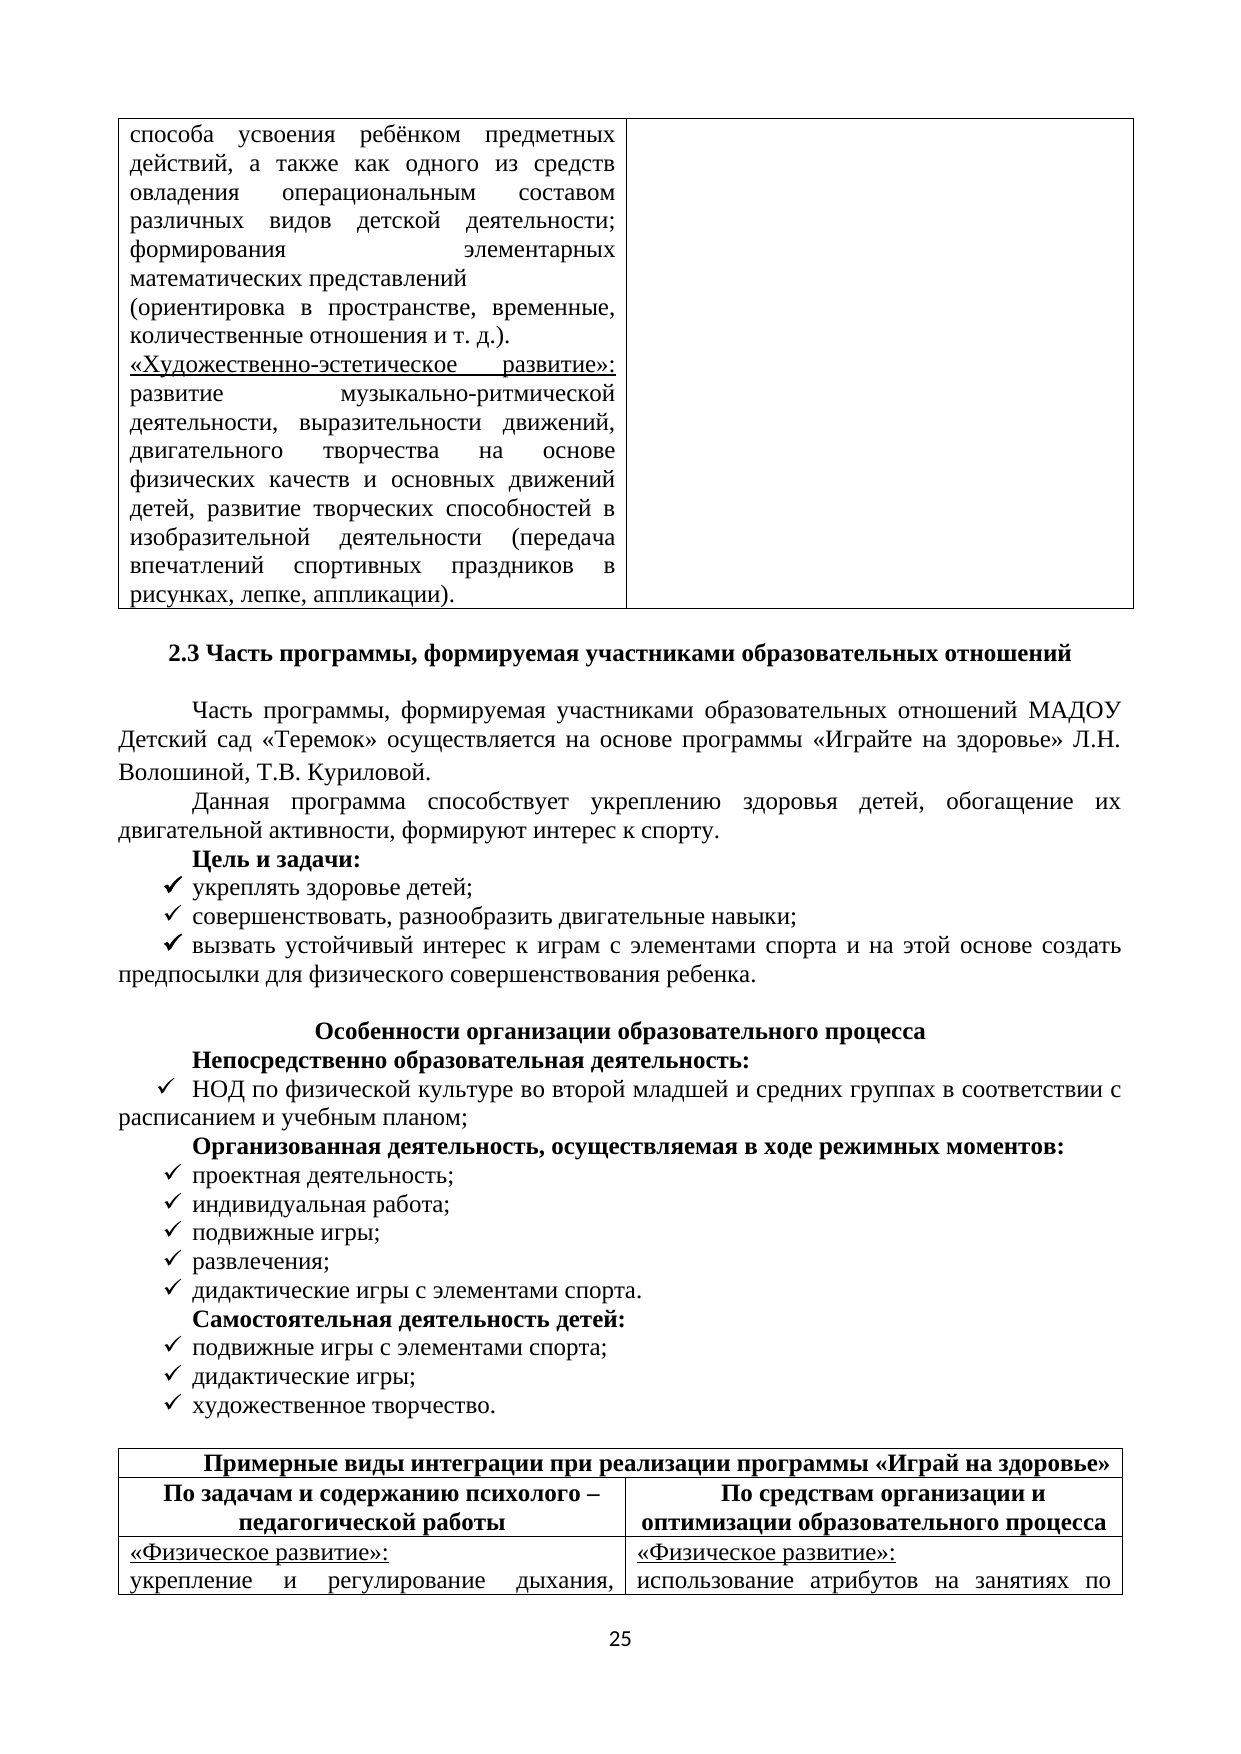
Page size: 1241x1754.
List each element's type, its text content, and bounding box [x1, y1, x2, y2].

list дидактические игры с элементами спорта. [162, 1275, 1122, 1304]
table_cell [626, 1537, 1122, 1594]
list вызвать устойчивый интерес к играм с элементами спорта и на этой основе создать предпосылки для физического совершенствования ребенка. [118, 930, 1122, 987]
text Самостоятельная деятельность детей: [118, 1304, 1122, 1332]
list совершенствовать, разнообразить двигательные навыки; [162, 901, 1122, 930]
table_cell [119, 1537, 625, 1594]
list художественное творчество. [162, 1390, 1122, 1419]
table_cell По задачам и содержанию психолого – педагогической работы [119, 1478, 625, 1536]
text 2.3 Часть программы, формируемая участниками образовательных отношений [118, 638, 1122, 666]
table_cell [627, 119, 1133, 608]
text Данная программа способствует укреплению здоровья детей, обогащение их двигательной активности, формируют интерес к спорту. [118, 786, 1122, 844]
list укреплять здоровье детей; [162, 872, 1122, 901]
list индивидуальная работа; [162, 1189, 1122, 1217]
list подвижные игры; [162, 1217, 1122, 1246]
list НОД по физической культуре во второй младшей и средних группах в соответствии с расписанием и учебным планом; [118, 1074, 1122, 1131]
table_header Примерные виды интеграции при реализации программы «Играй на здоровье» [119, 1449, 1122, 1477]
list развлечения; [162, 1246, 1122, 1275]
list подвижные игры с элементами спорта; [162, 1332, 1122, 1361]
list дидактические игры; [162, 1361, 1122, 1390]
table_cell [119, 119, 626, 608]
text Непосредственно образовательная деятельность: [118, 1045, 1122, 1074]
text Цель и задачи: [118, 844, 1122, 872]
text Часть программы, формируемая участниками образовательных отношений МАДОУ Детский сад «Теремок» осуществляется на основе программы «Играйте на здоровье» Л.Н. Волошиной, Т.В. Куриловой. [118, 695, 1122, 786]
list проектная деятельность; [162, 1160, 1122, 1189]
text Особенности организации образовательного процесса [118, 1016, 1122, 1045]
text Организованная деятельность, осуществляемая в ходе режимных моментов: [118, 1131, 1122, 1160]
table_cell По средствам организации и оптимизации образовательного процесса [626, 1478, 1122, 1536]
